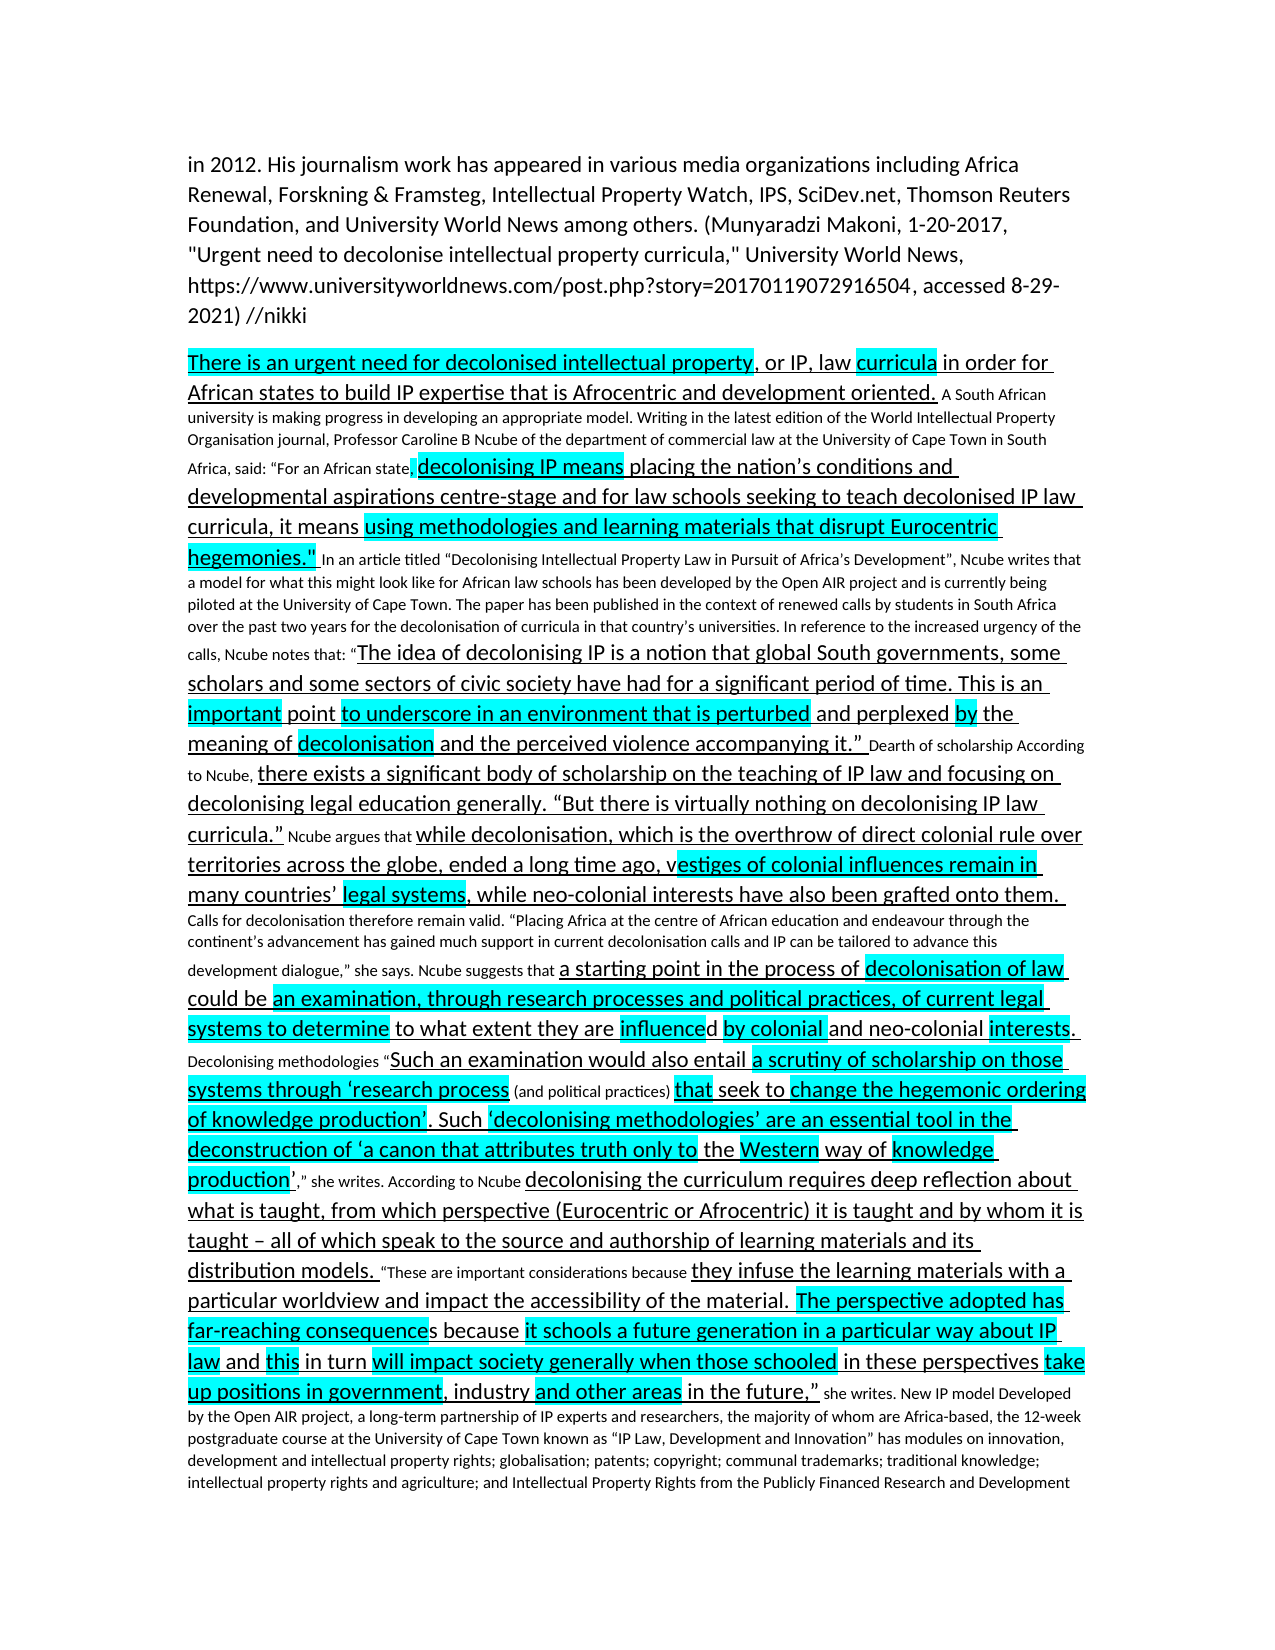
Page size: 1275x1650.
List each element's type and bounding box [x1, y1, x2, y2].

text [187, 150, 1087, 329]
text [187, 348, 1087, 1493]
